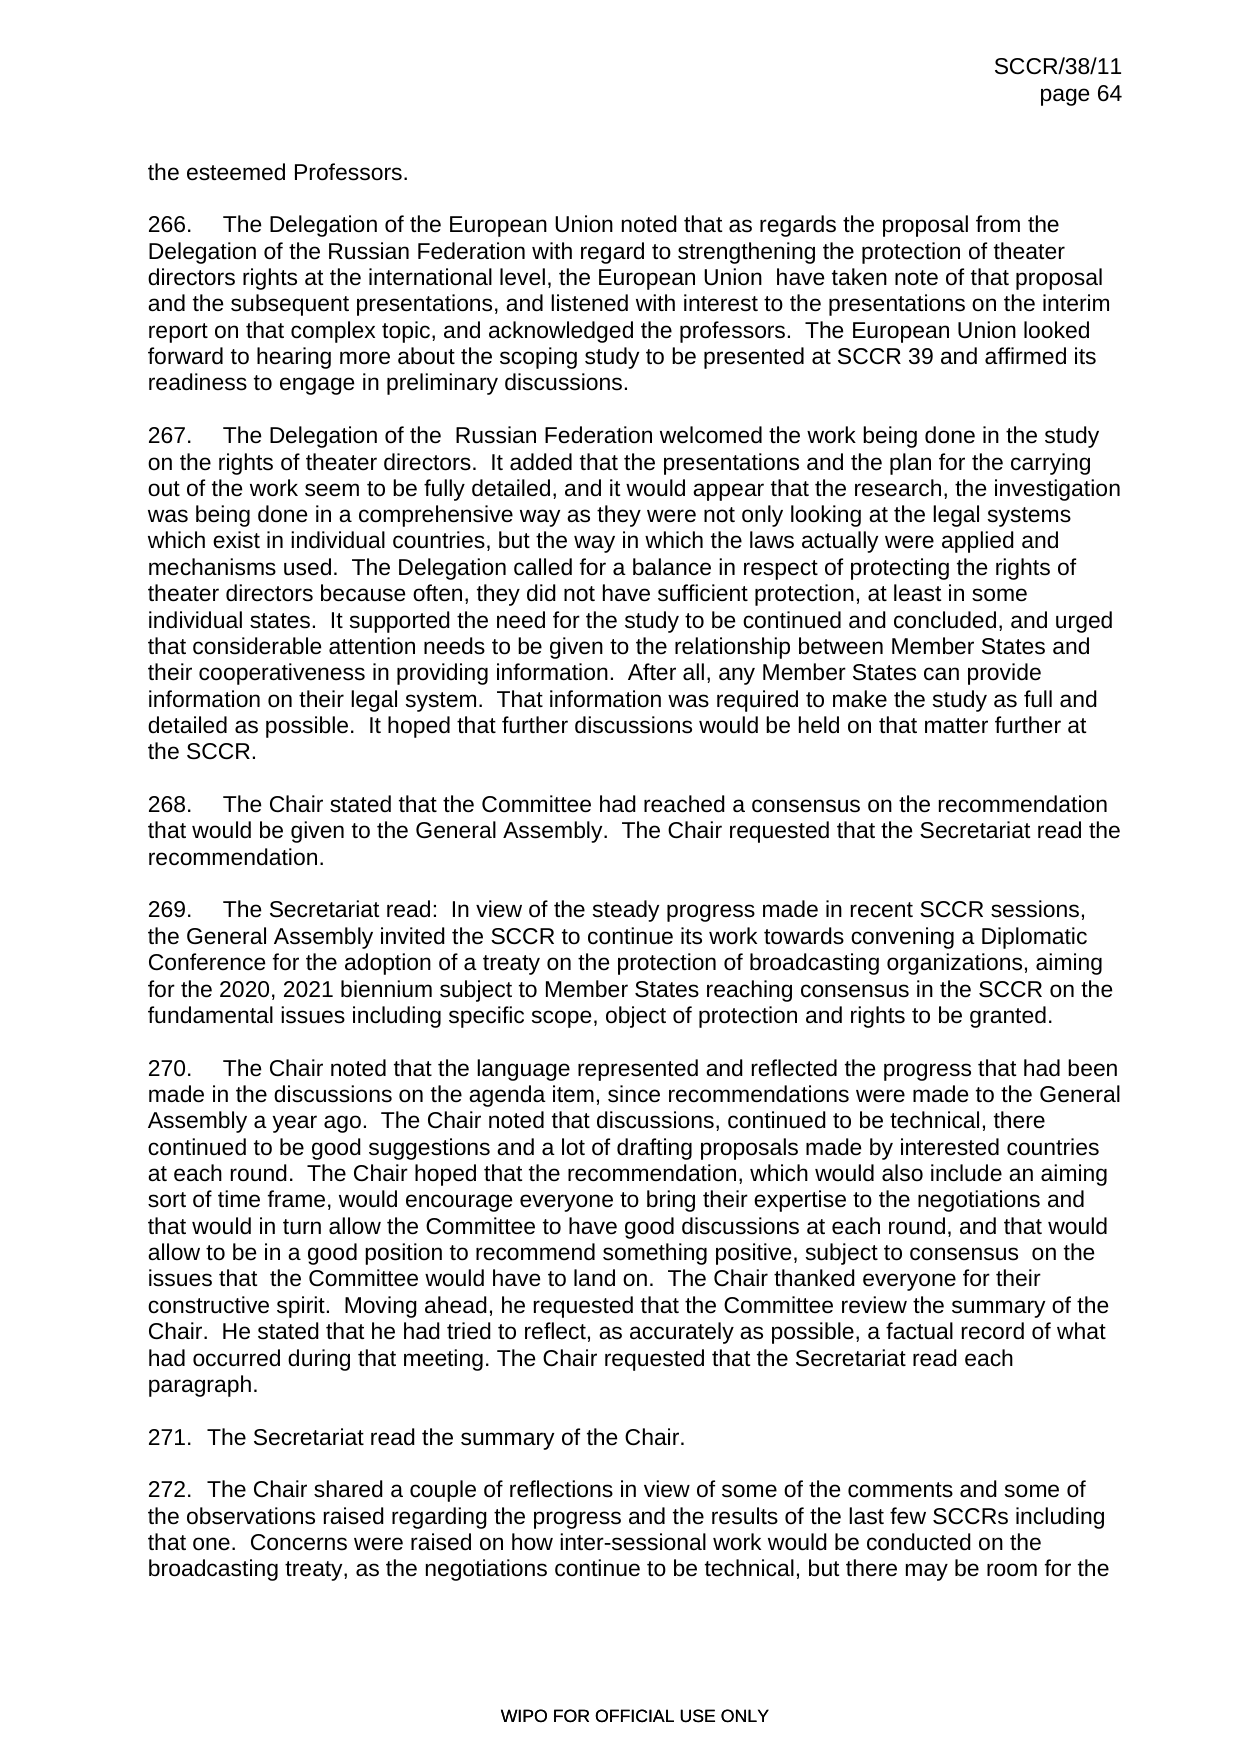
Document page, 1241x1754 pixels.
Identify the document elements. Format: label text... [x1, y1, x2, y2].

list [148, 1476, 1122, 1582]
list The Secretariat read the summary of the Chair. [148, 1423, 1122, 1450]
list The Chair stated that the Committee had reached a consensus on the recommendation that would be given to the General Assembly. The Chair requested that the Secretariat read the recommendation. [148, 791, 1122, 870]
list The Delegation of the European Union noted that as regards the proposal from the Delegation of the Russian Federation with regard to strengthening the protection of theater directors rights at the international level, the European Union have taken note of that proposal and the subsequent presentations, and listened with interest to the presentations on the interim report on that complex topic, and acknowledged the professors. The European Union looked forward to hearing more about the scoping study to be presented at SCCR 39 and affirmed its readiness to engage in preliminary discussions. [148, 211, 1122, 396]
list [148, 158, 1122, 185]
list The Chair noted that the language represented and reflected the progress that had been made in the discussions on the agenda item, since recommendations were made to the General Assembly a year ago. The Chair noted that discussions, continued to be technical, there continued to be good suggestions and a lot of drafting proposals made by interested countries at each round. The Chair hoped that the recommendation, which would also include an aiming sort of time frame, would encourage everyone to bring their expertise to the negotiations and that would in turn allow the Committee to have good discussions at each round, and that would allow to be in a good position to recommend something positive, subject to consensus on the issues that the Committee would have to land on. The Chair thanked everyone for their constructive spirit. Moving ahead, he requested that the Committee review the summary of the Chair. He stated that he had tried to reflect, as accurately as possible, a factual record of what had occurred during that meeting. The Chair requested that the Secretariat read each paragraph. [148, 1054, 1122, 1397]
list The Secretariat read: In view of the steady progress made in recent SCCR sessions, the General Assembly invited the SCCR to continue its work towards convening a Diplomatic Conference for the adoption of a treaty on the protection of broadcasting organizations, aiming for the 2020, 2021 biennium subject to Member States reaching consensus in the SCCR on the fundamental issues including specific scope, object of protection and rights to be granted. [148, 896, 1122, 1028]
list The Delegation of the Russian Federation welcomed the work being done in the study on the rights of theater directors. It added that the presentations and the plan for the carrying out of the work seem to be fully detailed, and it would appear that the research, the investigation was being done in a comprehensive way as they were not only looking at the legal systems which exist in individual countries, but the way in which the laws actually were applied and mechanisms used. The Delegation called for a balance in respect of protecting the rights of theater directors because often, they did not have sufficient protection, at least in some individual states. It supported the need for the study to be continued and concluded, and urged that considerable attention needs to be given to the relationship between Member States and their cooperativeness in providing information. After all, any Member States can provide information on their legal system. That information was required to make the study as full and detailed as possible. It hoped that further discussions would be held on that matter further at the SCCR. [148, 422, 1122, 765]
